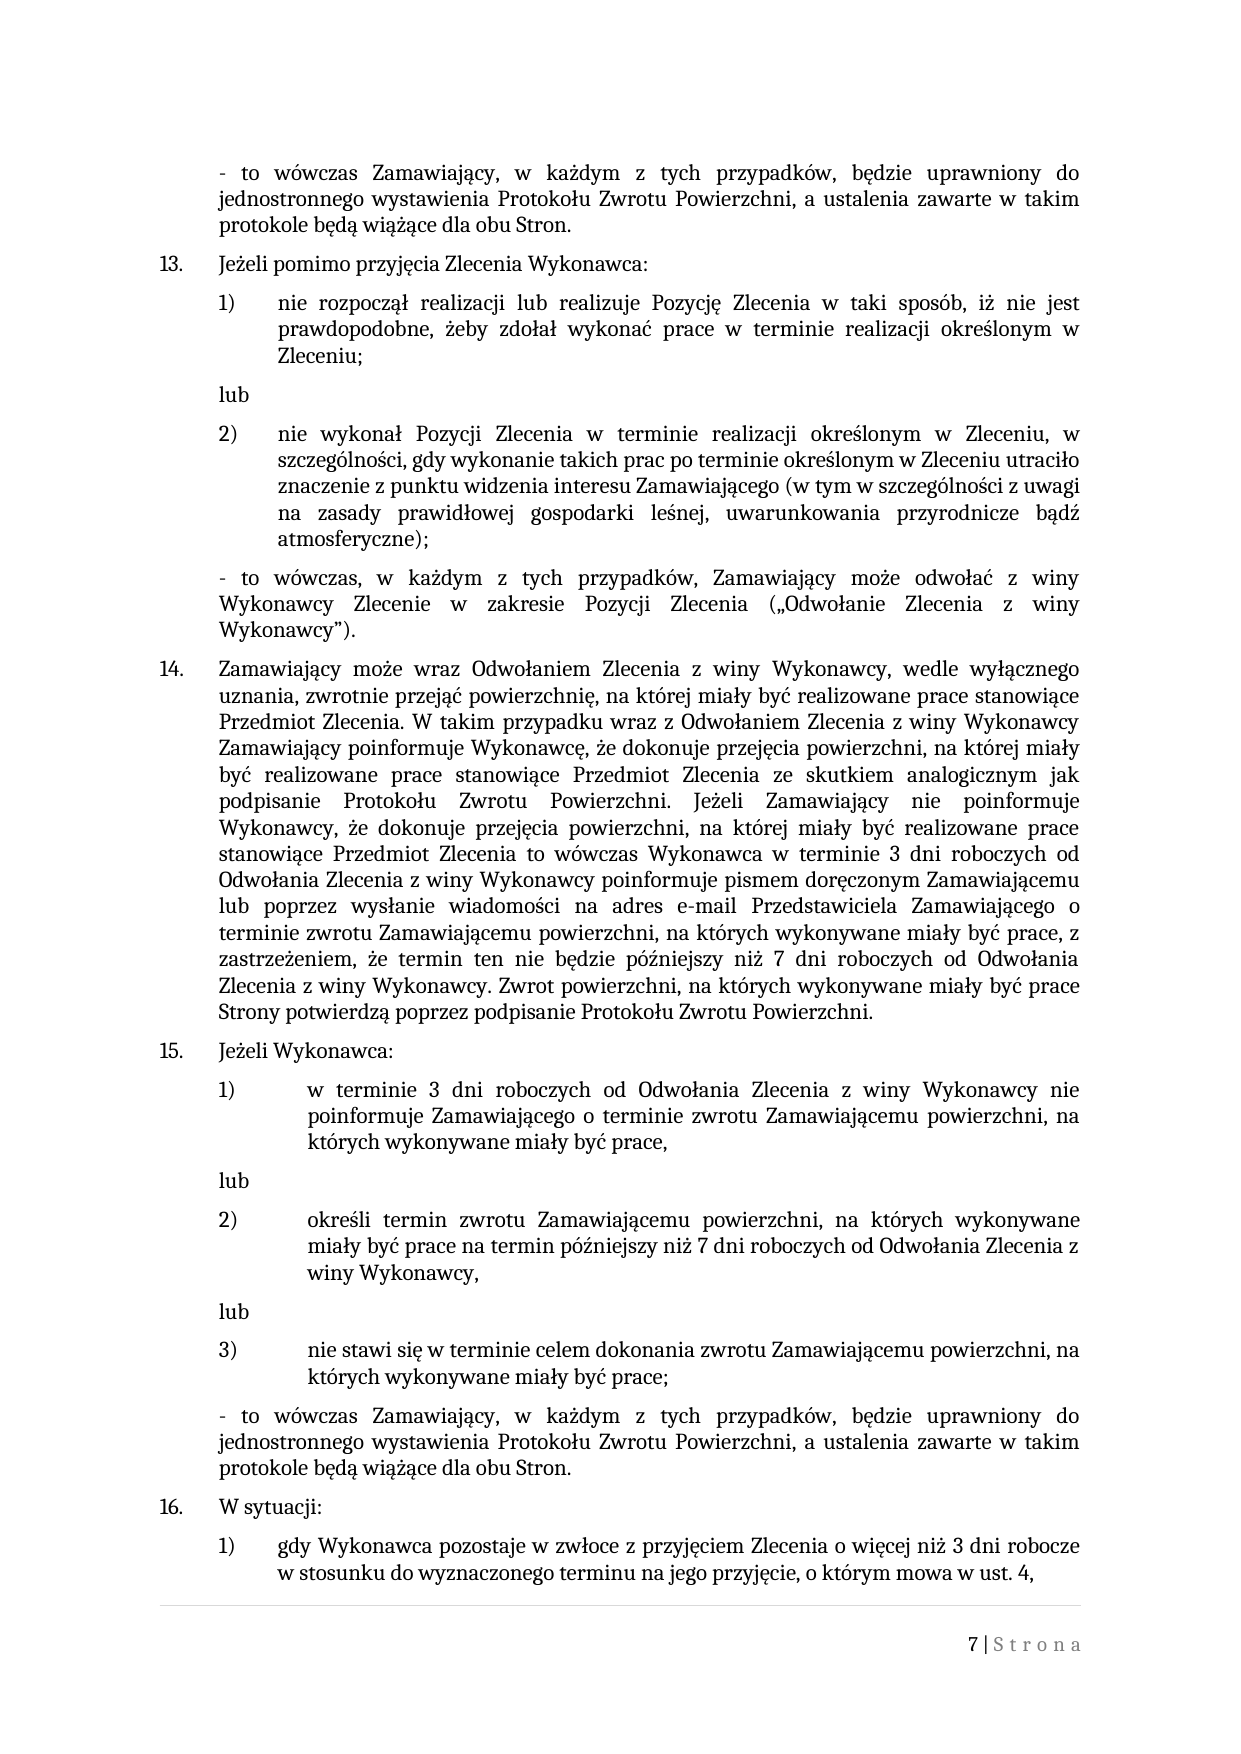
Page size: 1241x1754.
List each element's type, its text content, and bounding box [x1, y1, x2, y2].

text - to wówczas, w każdym z tych przypadków, Zamawiający może odwołać z winy Wykonawcy Zlecenie w zakresie Pozycji Zlecenia („Odwołanie Zlecenia z winy Wykonawcy”). [218, 564, 1081, 644]
text lub [218, 1168, 1081, 1194]
text 3) nie stawi się w terminie celem dokonania zwrotu Zamawiającemu powierzchni, na których wykonywane miały być prace; [218, 1337, 1081, 1390]
list Jeżeli Wykonawca: [159, 1038, 1081, 1064]
list Jeżeli pomimo przyjęcia Zlecenia Wykonawca: [159, 251, 1081, 277]
text - to wówczas Zamawiający, w każdym z tych przypadków, będzie uprawniony do jednostronnego wystawienia Protokołu Zwrotu Powierzchni, a ustalenia zawarte w takim protokole będą wiążące dla obu Stron. [218, 159, 1081, 238]
list nie rozpoczął realizacji lub realizuje Pozycję Zlecenia w taki sposób, iż nie jest prawdopodobne, żeby zdołał wykonać prace w terminie realizacji określonym w Zleceniu; [218, 290, 1081, 369]
text lub [218, 1298, 1081, 1325]
text 2) określi termin zwrotu Zamawiającemu powierzchni, na których wykonywane miały być prace na termin późniejszy niż 7 dni roboczych od Odwołania Zlecenia z winy Wykonawcy, [218, 1207, 1081, 1286]
text 1) w terminie 3 dni roboczych od Odwołania Zlecenia z winy Wykonawcy nie poinformuje Zamawiającego o terminie zwrotu Zamawiającemu powierzchni, na których wykonywane miały być prace, [218, 1076, 1081, 1156]
text 1) gdy Wykonawca pozostaje w zwłoce z przyjęciem Zlecenia o więcej niż 3 dni robocze w stosunku do wyznaczonego terminu na jego przyjęcie, o którym mowa w ust. 4, [218, 1533, 1081, 1586]
list W sytuacji: [159, 1494, 1081, 1520]
text - to wówczas Zamawiający, w każdym z tych przypadków, będzie uprawniony do jednostronnego wystawienia Protokołu Zwrotu Powierzchni, a ustalenia zawarte w takim protokole będą wiążące dla obu Stron. [218, 1402, 1081, 1482]
text lub [218, 381, 1081, 408]
list Zamawiający może wraz Odwołaniem Zlecenia z winy Wykonawcy, wedle wyłącznego uznania, zwrotnie przejąć powierzchnię, na której miały być realizowane prace stanowiące Przedmiot Zlecenia. W takim przypadku wraz z Odwołaniem Zlecenia z winy Wykonawcy Zamawiający poinformuje Wykonawcę, że dokonuje przejęcia powierzchni, na której miały być realizowane prace stanowiące Przedmiot Zlecenia ze skutkiem analogicznym jak podpisanie Protokołu Zwrotu Powierzchni. Jeżeli Zamawiający nie poinformuje Wykonawcy, że dokonuje przejęcia powierzchni, na której miały być realizowane prace stanowiące Przedmiot Zlecenia to wówczas Wykonawca w terminie 3 dni roboczych od Odwołania Zlecenia z winy Wykonawcy poinformuje pismem doręczonym Zamawiającemu lub poprzez wysłanie wiadomości na adres e-mail Przedstawiciela Zamawiającego o terminie zwrotu Zamawiającemu powierzchni, na których wykonywane miały być prace, z zastrzeżeniem, że termin ten nie będzie późniejszy niż 7 dni roboczych od Odwołania Zlecenia z winy Wykonawcy. Zwrot powierzchni, na których wykonywane miały być prace Strony potwierdzą poprzez podpisanie Protokołu Zwrotu Powierzchni. [159, 656, 1081, 1025]
list nie wykonał Pozycji Zlecenia w terminie realizacji określonym w Zleceniu, w szczególności, gdy wykonanie takich prac po terminie określonym w Zleceniu utraciło znaczenie z punktu widzenia interesu Zamawiającego (w tym w szczególności z uwagi na zasady prawidłowej gospodarki leśnej, uwarunkowania przyrodnicze bądź atmosferyczne); [218, 420, 1081, 552]
